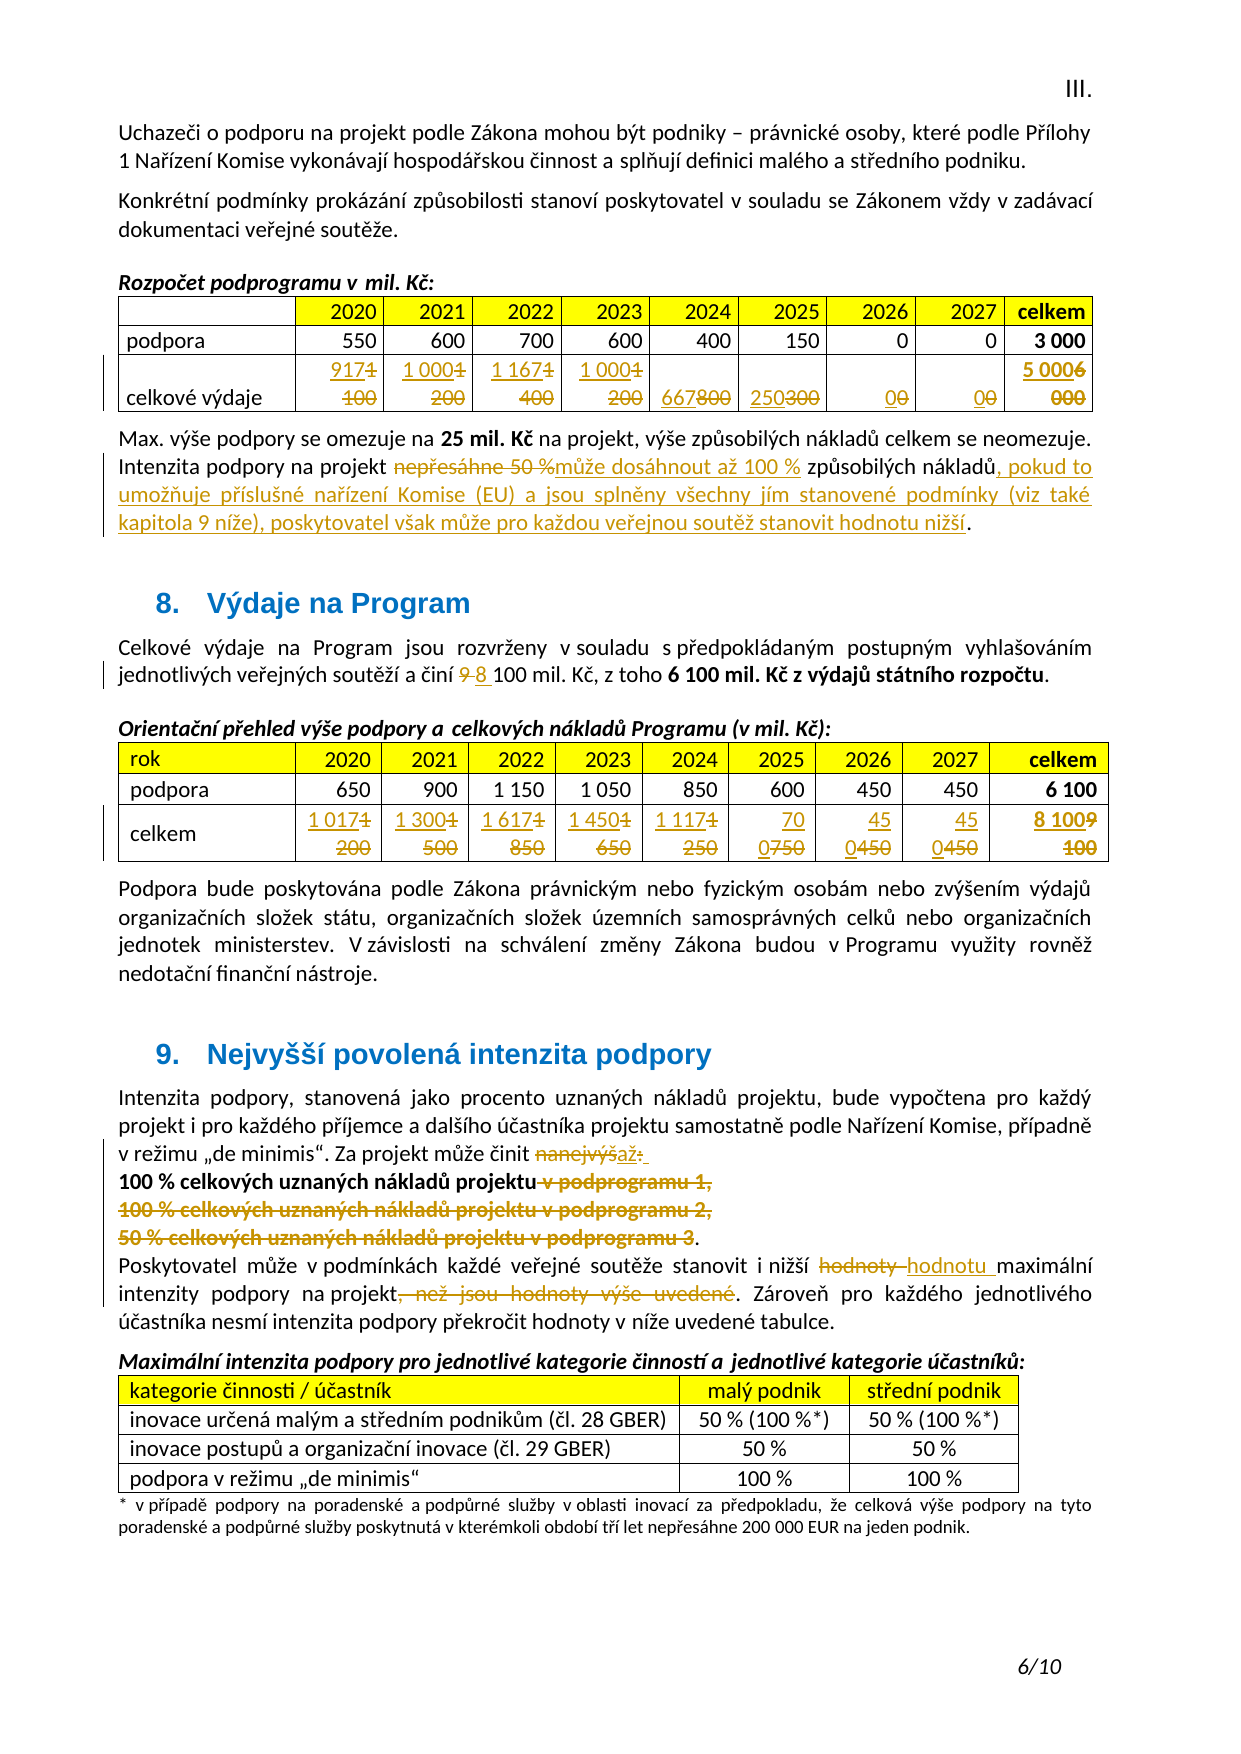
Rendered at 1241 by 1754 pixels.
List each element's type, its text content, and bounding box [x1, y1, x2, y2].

table_cell [384, 355, 472, 411]
table_header celkem [1005, 297, 1092, 325]
table_cell [990, 805, 1108, 861]
text Max. výše podpory se omezuje na 25 mil. Kč na projekt, výše způsobilých nákladů celkem se neomezuje. Intenzita podpory na projekt způsobilých nákladů. [118, 424, 1093, 537]
table_header 2026 [827, 297, 915, 325]
subtitle Výdaje na Program [155, 587, 1093, 620]
table_cell podpora [119, 326, 295, 354]
text Orientační přehled výše podpory a celkových nákladů Programu (v mil. Kč): [118, 714, 1093, 742]
table_header [119, 297, 295, 325]
table_cell [739, 355, 826, 411]
text Intenzita podpory, stanovená jako procento uznaných nákladů projektu, bude vypočtena pro každý projekt i pro každého příjemce a dalšího účastníka projektu samostatně podle Nařízení Komise, případně v režimu „de minimis“. Za projekt může činit [118, 1083, 1093, 1167]
text Uchazeči o podporu na projekt podle Zákona mohou být podniky – právnické osoby, které podle Přílohy 1 Nařízení Komise vykonávají hospodářskou činnost a splňují definici malého a středního podniku. [118, 118, 1093, 174]
table_cell [916, 355, 1004, 411]
table_header malý podnik [680, 1376, 849, 1404]
table_cell [643, 805, 728, 861]
table_cell inovace určená malým a středním podnikům (čl. 28 GBER) [119, 1406, 679, 1433]
table_header 2025 [729, 743, 815, 773]
table_header střední podnik [850, 1376, 1018, 1404]
table_cell podpora v režimu „de minimis“ [119, 1464, 679, 1492]
table_cell 400 [650, 326, 738, 354]
table_cell 850 [643, 774, 728, 804]
table_header kategorie činnosti / účastník [119, 1376, 679, 1404]
table_cell 1 150 [469, 774, 555, 804]
table_header 2026 [816, 743, 902, 773]
table_cell [556, 805, 642, 861]
table_cell 50 % (100 %*) [680, 1406, 849, 1433]
text . [118, 1223, 1093, 1251]
table_header 2020 [296, 297, 383, 325]
text Rozpočet podprogramu v mil. Kč: [118, 268, 1093, 296]
subtitle Nejvyšší povolená intenzita podpory [155, 1037, 1093, 1070]
table_cell [473, 355, 561, 411]
table_header 2027 [903, 743, 989, 773]
table_cell 0 [916, 326, 1004, 354]
table_header 2027 [916, 297, 1004, 325]
table_cell 100 % [680, 1464, 849, 1492]
table_header 2024 [650, 297, 738, 325]
table_cell [827, 355, 915, 411]
table_cell celkem [119, 805, 295, 861]
table_cell inovace postupů a organizační inovace (čl. 29 GBER) [119, 1435, 679, 1463]
table_cell celkové výdaje [119, 355, 295, 411]
table_header 2022 [473, 297, 561, 325]
text Podpora bude poskytována podle Zákona právnickým nebo fyzickým osobám nebo zvýšením výdajů organizačních složek státu, organizačních složek územních samosprávných celků nebo organizačních jednotek ministerstev. V závislosti na schválení změny Zákona budou v Programu využity rovněž nedotační finanční nástroje. [118, 874, 1093, 987]
text Poskytovatel může v podmínkách každé veřejné soutěže stanovit i nižší maximální intenzity podpory na projekt. Zároveň pro každého jednotlivého účastníka nesmí intenzita podpory překročit hodnoty v níže uvedené tabulce. [118, 1251, 1093, 1335]
table_cell podpora [119, 774, 295, 804]
table_header 2023 [556, 743, 642, 773]
table_cell 900 [382, 774, 468, 804]
table_header 2022 [469, 743, 555, 773]
table_cell [562, 355, 649, 411]
table_cell 50 % [680, 1435, 849, 1463]
table_cell [650, 355, 738, 411]
table_cell 150 [739, 326, 826, 354]
text Konkrétní podmínky prokázání způsobilosti stanoví poskytovatel v souladu se Zákonem vždy v zadávací dokumentaci veřejné soutěže. [118, 187, 1093, 243]
table_cell 550 [296, 326, 383, 354]
table_header rok [119, 743, 295, 773]
table_cell 650 [296, 774, 381, 804]
table_cell 600 [562, 326, 649, 354]
table_cell 600 [729, 774, 815, 804]
table_header 2023 [562, 297, 649, 325]
text 100 % celkových uznaných nákladů projektu [118, 1167, 1093, 1195]
table_header 2021 [382, 743, 468, 773]
table_cell [296, 805, 381, 861]
table_cell 700 [473, 326, 561, 354]
table_cell [382, 805, 468, 861]
table_cell 1 050 [556, 774, 642, 804]
table_cell [1005, 355, 1092, 411]
table_cell [469, 805, 555, 861]
text Celkové výdaje na Program jsou rozvrženy v souladu s předpokládaným postupným vyhlašováním jednotlivých veřejných soutěží a činí 100 mil. Kč, z toho 6 100 mil. Kč z výdajů státního rozpočtu. [118, 633, 1093, 689]
table_header celkem [990, 743, 1108, 773]
table_header 2025 [739, 297, 826, 325]
table_cell 450 [816, 774, 902, 804]
table_header 2024 [643, 743, 728, 773]
table_cell [729, 805, 815, 861]
table_cell [816, 805, 902, 861]
table_header 2021 [384, 297, 472, 325]
table_header 2020 [296, 743, 381, 773]
table_cell 100 % [850, 1464, 1018, 1492]
table_cell 0 [827, 326, 915, 354]
table_cell [903, 805, 989, 861]
table_cell 600 [384, 326, 472, 354]
text Maximální intenzita podpory pro jednotlivé kategorie činností a jednotlivé kategorie účastníků: [118, 1347, 1093, 1375]
table_cell 50 % (100 %*) [850, 1406, 1018, 1433]
table_cell 6 100 [990, 774, 1108, 804]
table_cell 50 % [850, 1435, 1018, 1463]
text * v případě podpory na poradenské a podpůrné služby v oblasti inovací za předpokladu, že celková výše podpory na tyto poradenské a podpůrné služby poskytnutá v kterémkoli období tří let nepřesáhne 200 000 EUR na jeden podnik. [118, 1493, 1093, 1538]
table_cell 3 000 [1005, 326, 1092, 354]
table_cell [296, 355, 383, 411]
table_cell 450 [903, 774, 989, 804]
